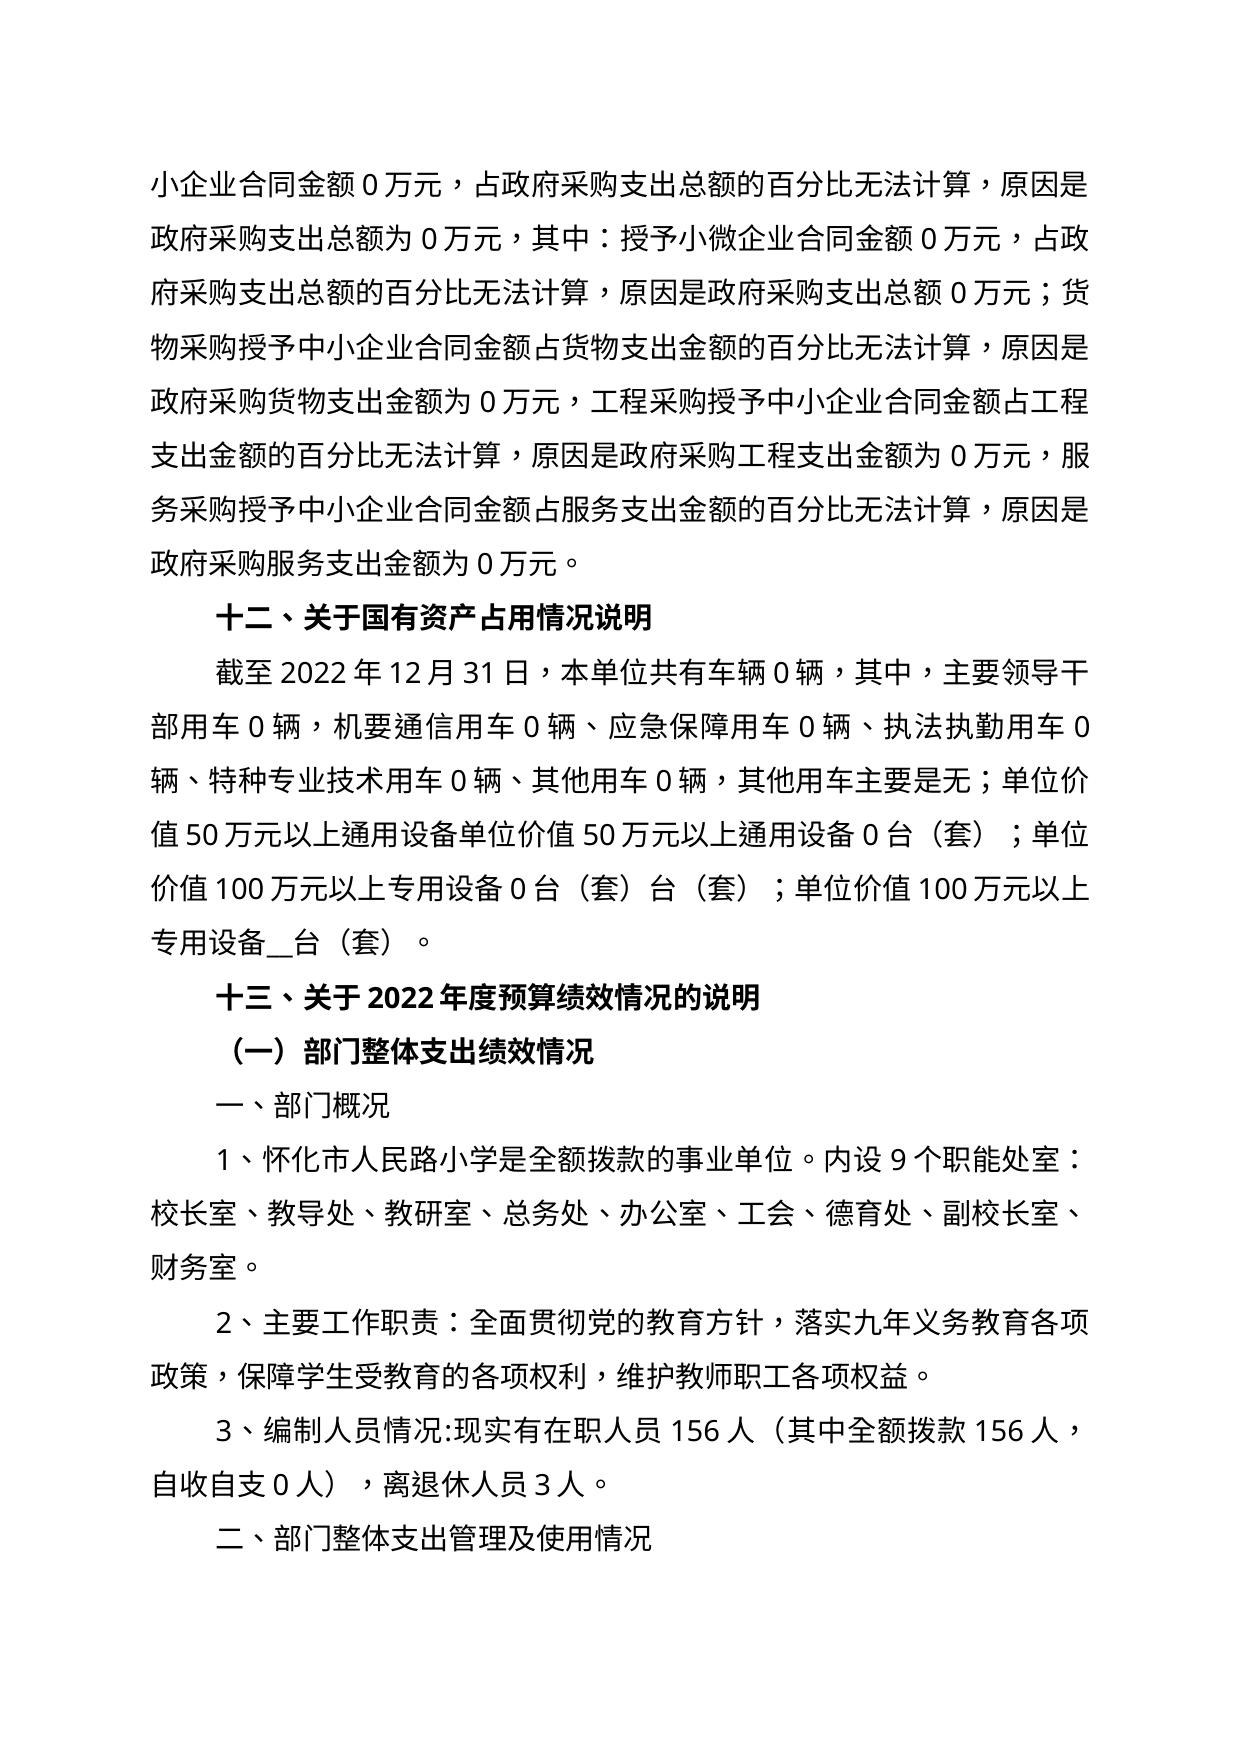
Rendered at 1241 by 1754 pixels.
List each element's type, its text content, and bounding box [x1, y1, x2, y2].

text 十二、关于国有资产占用情况说明 [150, 583, 1090, 637]
text （一）部门整体支出绩效情况 [150, 1017, 1090, 1071]
text 一、部门概况 [150, 1071, 1090, 1125]
text 二、部门整体支出管理及使用情况 [150, 1504, 1090, 1558]
text 截至2022年12月31日，本单位共有车辆0辆，其中，主要领导干部用车0辆，机要通信用车0辆、应急保障用车0辆、执法执勤用车0辆、特种专业技术用车0辆、其他用车0辆，其他用车主要是无；单位价值50万元以上通用设备单位价值50万元以上通用设备0台（套）；单位价值100万元以上专用设备0台（套）台（套）；单位价值100万元以上专用设备__台（套）。 [150, 637, 1090, 962]
text 2、主要工作职责：全面贯彻党的教育方针，落实九年义务教育各项政策，保障学生受教育的各项权利，维护教师职工各项权益。 [150, 1287, 1090, 1396]
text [150, 150, 1090, 583]
text 1、怀化市人民路小学是全额拨款的事业单位。内设9个职能处室：校长室、教导处、教研室、总务处、办公室、工会、德育处、副校长室、财务室。 [150, 1125, 1090, 1287]
text 十三、关于2022年度预算绩效情况的说明 [150, 962, 1090, 1017]
text 3、编制人员情况:现实有在职人员156人（其中全额拨款156人，自收自支0人），离退休人员3人。 [150, 1396, 1090, 1504]
